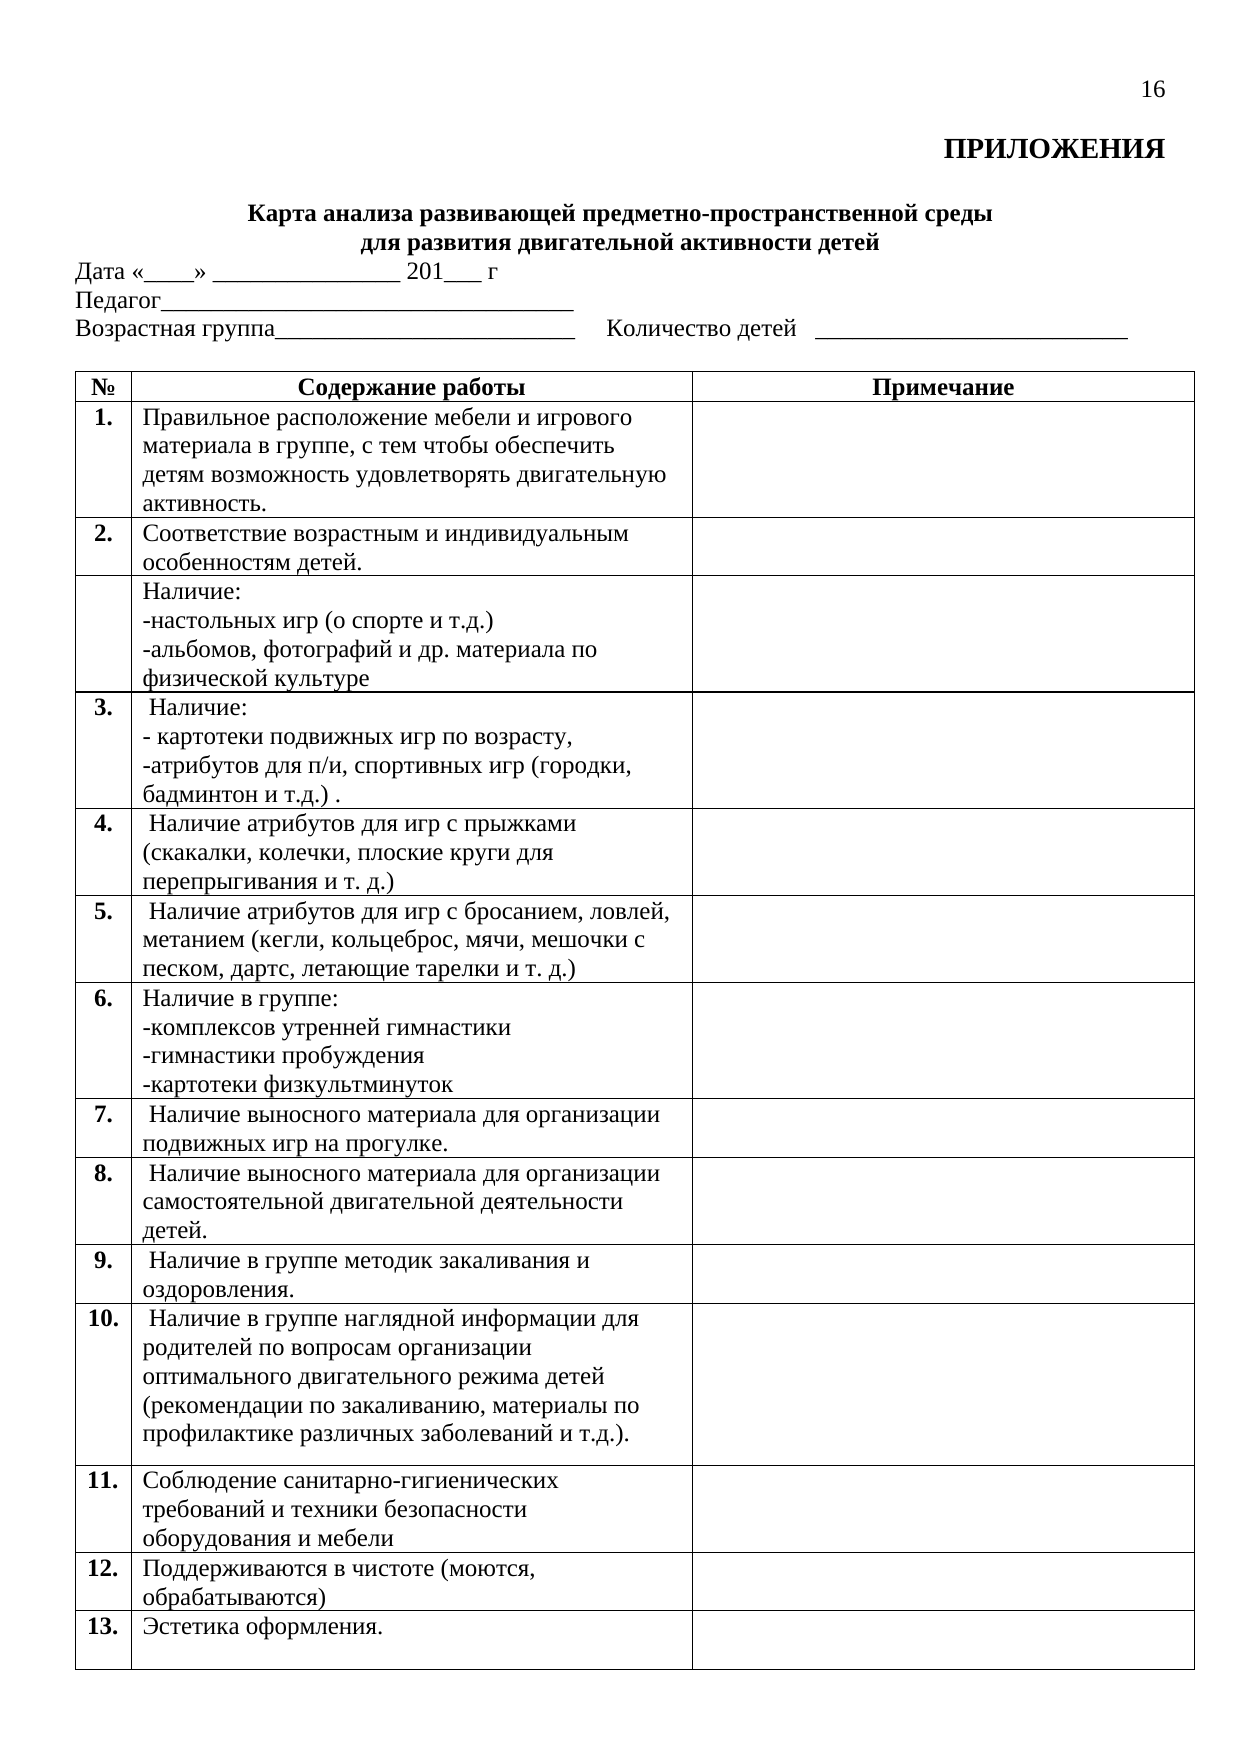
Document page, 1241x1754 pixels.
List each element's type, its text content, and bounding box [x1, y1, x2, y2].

table_cell 6. [76, 983, 131, 1098]
table_cell Наличие в группе наглядной информации для родителей по вопросам организации оптимального двигательного режима детей (рекомендации по закаливанию, материалы по профилактике различных заболеваний и т.д.). [132, 1304, 692, 1464]
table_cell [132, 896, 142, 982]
table_cell 3. [76, 693, 131, 807]
table_cell [693, 518, 1194, 575]
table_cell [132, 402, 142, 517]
table_cell 10. [76, 1304, 131, 1464]
table_cell Соблюдение санитарно-гигиенических требований и техники безопасности оборудования и мебели [132, 1466, 692, 1552]
table_cell [693, 402, 1194, 517]
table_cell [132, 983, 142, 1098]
table_cell 2. [76, 518, 131, 575]
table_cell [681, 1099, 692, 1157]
table_cell [693, 1158, 1194, 1244]
table_header № [76, 372, 131, 401]
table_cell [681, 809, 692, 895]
table_cell [693, 576, 1194, 691]
table_header Содержание работы [132, 372, 692, 401]
table_cell [693, 809, 1194, 895]
table_cell 1. [76, 402, 131, 517]
table_cell [693, 896, 1194, 982]
table_cell [693, 1611, 1194, 1669]
table_cell [693, 1304, 1194, 1464]
table_cell 13. [76, 1611, 131, 1669]
table_cell 7. [76, 1099, 131, 1157]
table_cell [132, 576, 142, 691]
table_cell Поддерживаются в чистоте (моются, обрабатываются) [132, 1553, 692, 1610]
table_cell [693, 693, 1194, 807]
table_cell [693, 1553, 1194, 1610]
text Карта анализа развивающей предметно-пространственной среды [75, 198, 1165, 227]
table_cell 12. [76, 1553, 131, 1610]
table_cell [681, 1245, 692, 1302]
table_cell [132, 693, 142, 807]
text для развития двигательной активности детей [75, 227, 1165, 256]
text Дата «____» _______________ 201___ г [75, 256, 1165, 285]
table_cell [693, 1466, 1194, 1552]
table_cell [693, 1099, 1194, 1157]
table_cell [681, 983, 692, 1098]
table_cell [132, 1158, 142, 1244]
text Педагог_________________________________ [75, 285, 1165, 313]
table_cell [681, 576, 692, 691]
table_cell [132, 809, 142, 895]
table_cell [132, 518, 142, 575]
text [172, 131, 1165, 165]
table_cell 8. [76, 1158, 131, 1244]
table_cell 11. [76, 1466, 131, 1552]
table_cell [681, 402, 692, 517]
table_cell 5. [76, 896, 131, 982]
text Возрастная группа________________________ Количество детей _________________________ [75, 313, 1165, 342]
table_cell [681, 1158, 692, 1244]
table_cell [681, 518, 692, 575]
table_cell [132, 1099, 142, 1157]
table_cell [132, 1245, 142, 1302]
table_cell 9. [76, 1245, 131, 1302]
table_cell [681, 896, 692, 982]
table_cell 4. [76, 809, 131, 895]
table_header Примечание [693, 372, 1194, 401]
table_cell [76, 576, 131, 691]
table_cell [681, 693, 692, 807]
table_cell [693, 983, 1194, 1098]
table_cell [693, 1245, 1194, 1302]
table_cell Эстетика оформления. [132, 1611, 692, 1669]
